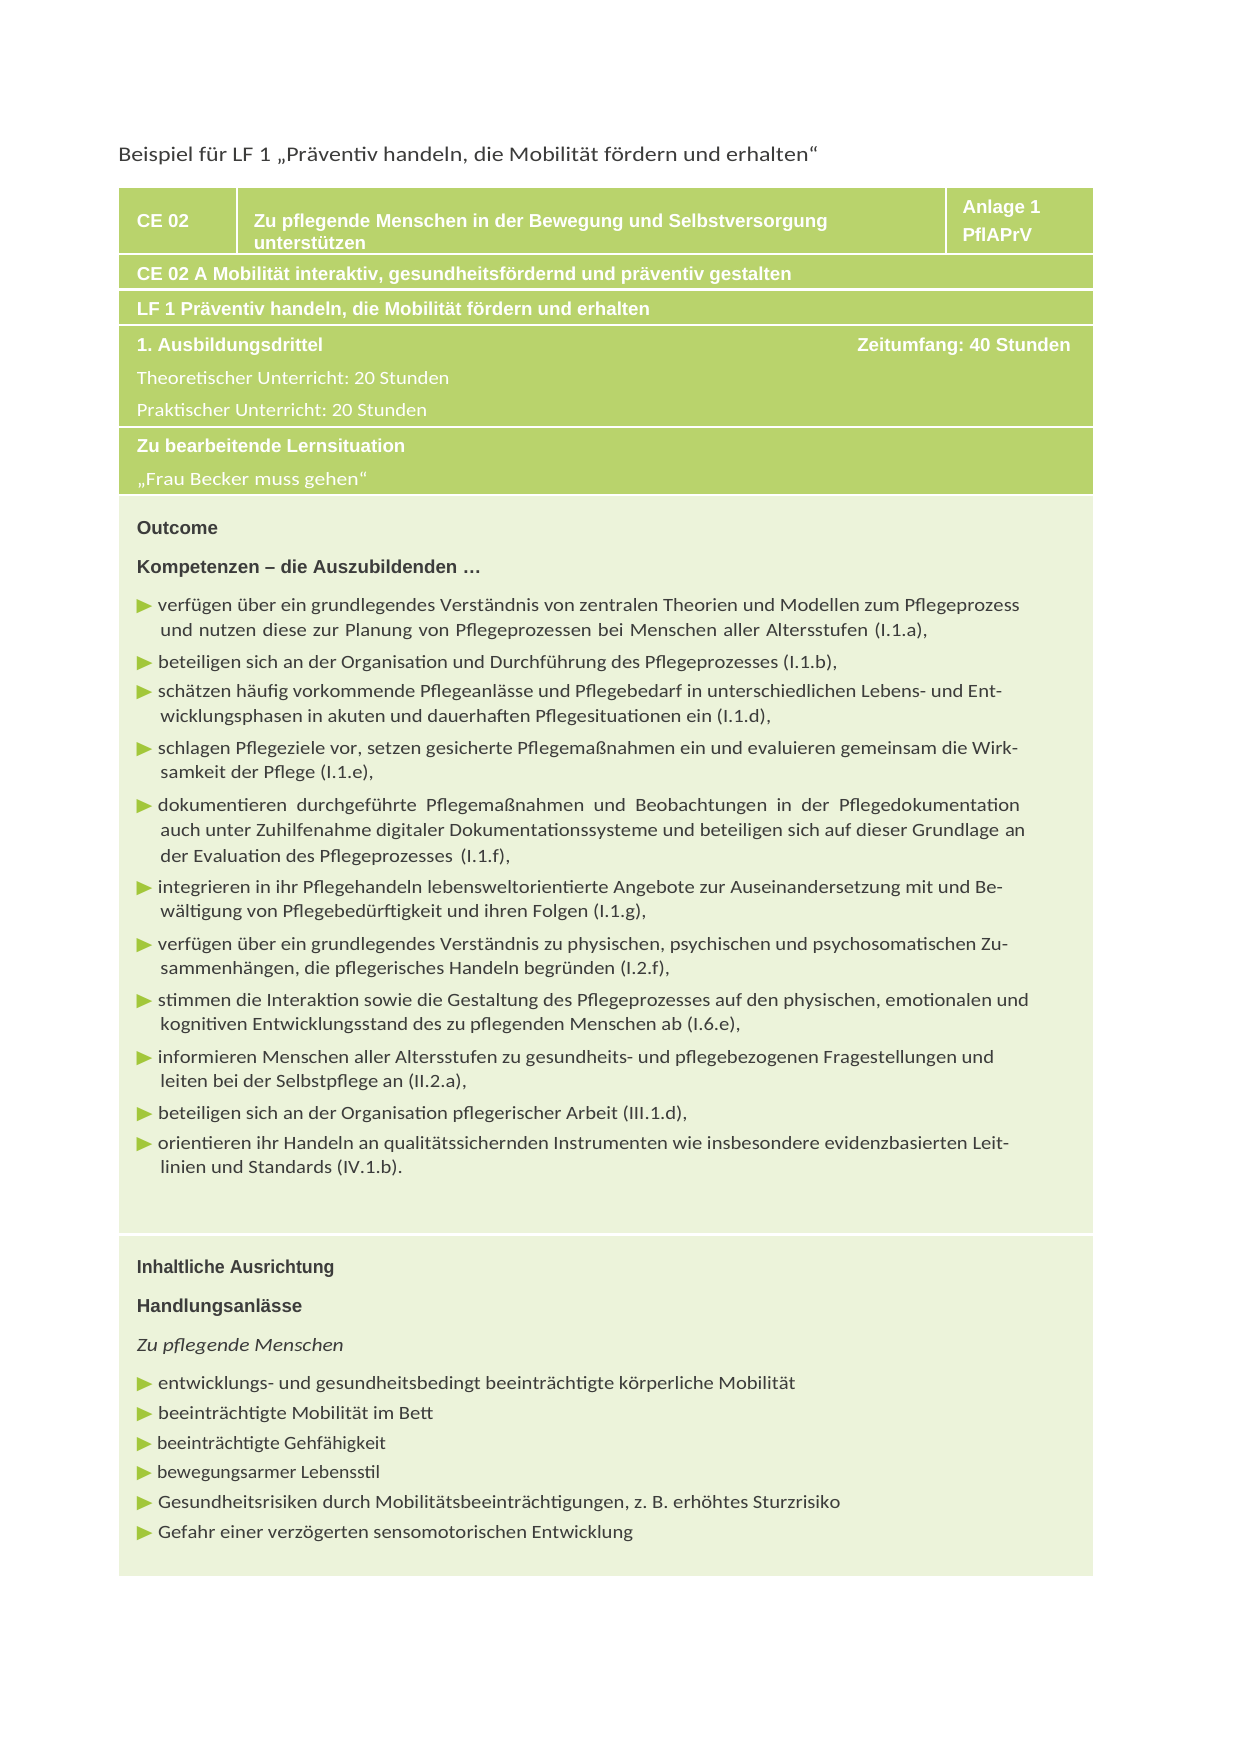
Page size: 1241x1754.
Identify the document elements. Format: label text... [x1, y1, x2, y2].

table_cell Zu bearbeitende Lernsituation „Frau Becker muss gehen“ [119, 428, 1093, 494]
table_header Anlage 1 PflAPrV [947, 188, 1093, 253]
table_header CE 02 [119, 188, 236, 253]
table_cell CE 02 A Mobilität interaktiv, gesundheitsfördernd und präventiv gestalten [119, 255, 1093, 288]
table_cell LF 1 Präventiv handeln, die Mobilität fördern und erhalten [119, 291, 1093, 324]
table_cell 1. Ausbildungsdrittel Zeitumfang: 40 Stunden Theoretischer Unterricht: 20 Stunden Praktischer Unterricht: 20 Stunden [119, 326, 1093, 426]
table_cell Outcome Kompetenzen – die Auszubildenden … ▶ verfügen über ein grundlegendes Verständnis von zentralen Theorien und Modellen zum Pflegeprozess und nutzen diese zur Planung von Pflegeprozessen bei Menschen aller Altersstufen (I.1.a), ▶ beteiligen sich an der Organisation und Durchführung des Pflegeprozesses (I.1.b), ▶ schätzen häufig vorkommende Pflegeanlässe und Pflegebedarf in unterschiedlichen Lebens- und Ent- wicklungsphasen in akuten und dauerhaften Pflegesituationen ein (I.1.d), ▶ schlagen Pflegeziele vor, setzen gesicherte Pflegemaßnahmen ein und evaluieren gemeinsam die Wirk- samkeit der Pflege (I.1.e), ▶ dokumentieren durchgeführte Pflegemaßnahmen und Beobachtungen in der Pflegedokumentation auch unter Zuhilfenahme digitaler Dokumentationssysteme und beteiligen sich auf dieser Grundlage an der Evaluation des Pflegeprozesses (I.1.f), ▶ integrieren in ihr Pflegehandeln lebensweltorientierte Angebote zur Auseinandersetzung mit und Be- wältigung von Pflegebedürftigkeit und ihren Folgen (I.1.g), ▶ verfügen über ein grundlegendes Verständnis zu physischen, psychischen und psychosomatischen Zu- sammenhängen, die pflegerisches Handeln begründen (I.2.f), ▶ stimmen die Interaktion sowie die Gestaltung des Pflegeprozesses auf den physischen, emotionalen und kognitiven Entwicklungsstand des zu pflegenden Menschen ab (I.6.e), ▶ informieren Menschen aller Altersstufen zu gesundheits- und pflegebezogenen Fragestellungen und leiten bei der Selbstpflege an (II.2.a), ▶ beteiligen sich an der Organisation pflegerischer Arbeit (III.1.d), ▶ orientieren ihr Handeln an qualitätssichernden Instrumenten wie insbesondere evidenzbasierten Leit- linien und Standards (IV.1.b). [119, 496, 1093, 1233]
subtitle Beispiel für LF 1 „Präventiv handeln, die Mobilität fördern und erhalten“ [118, 142, 1136, 167]
table_cell Inhaltliche Ausrichtung Handlungsanlässe Zu pflegende Menschen ▶ entwicklungs- und gesundheitsbedingt beeinträchtigte körperliche Mobilität ▶ beeinträchtigte Mobilität im Bett ▶ beeinträchtigte Gehfähigkeit ▶ bewegungsarmer Lebensstil ▶ Gesundheitsrisiken durch Mobilitätsbeeinträchtigungen, z. B. erhöhtes Sturzrisiko ▶ Gefahr einer verzögerten sensomotorischen Entwicklung [119, 1236, 1093, 1576]
table_header Zu pflegende Menschen in der Bewegung und Selbstversorgung unterstützen [238, 188, 945, 253]
